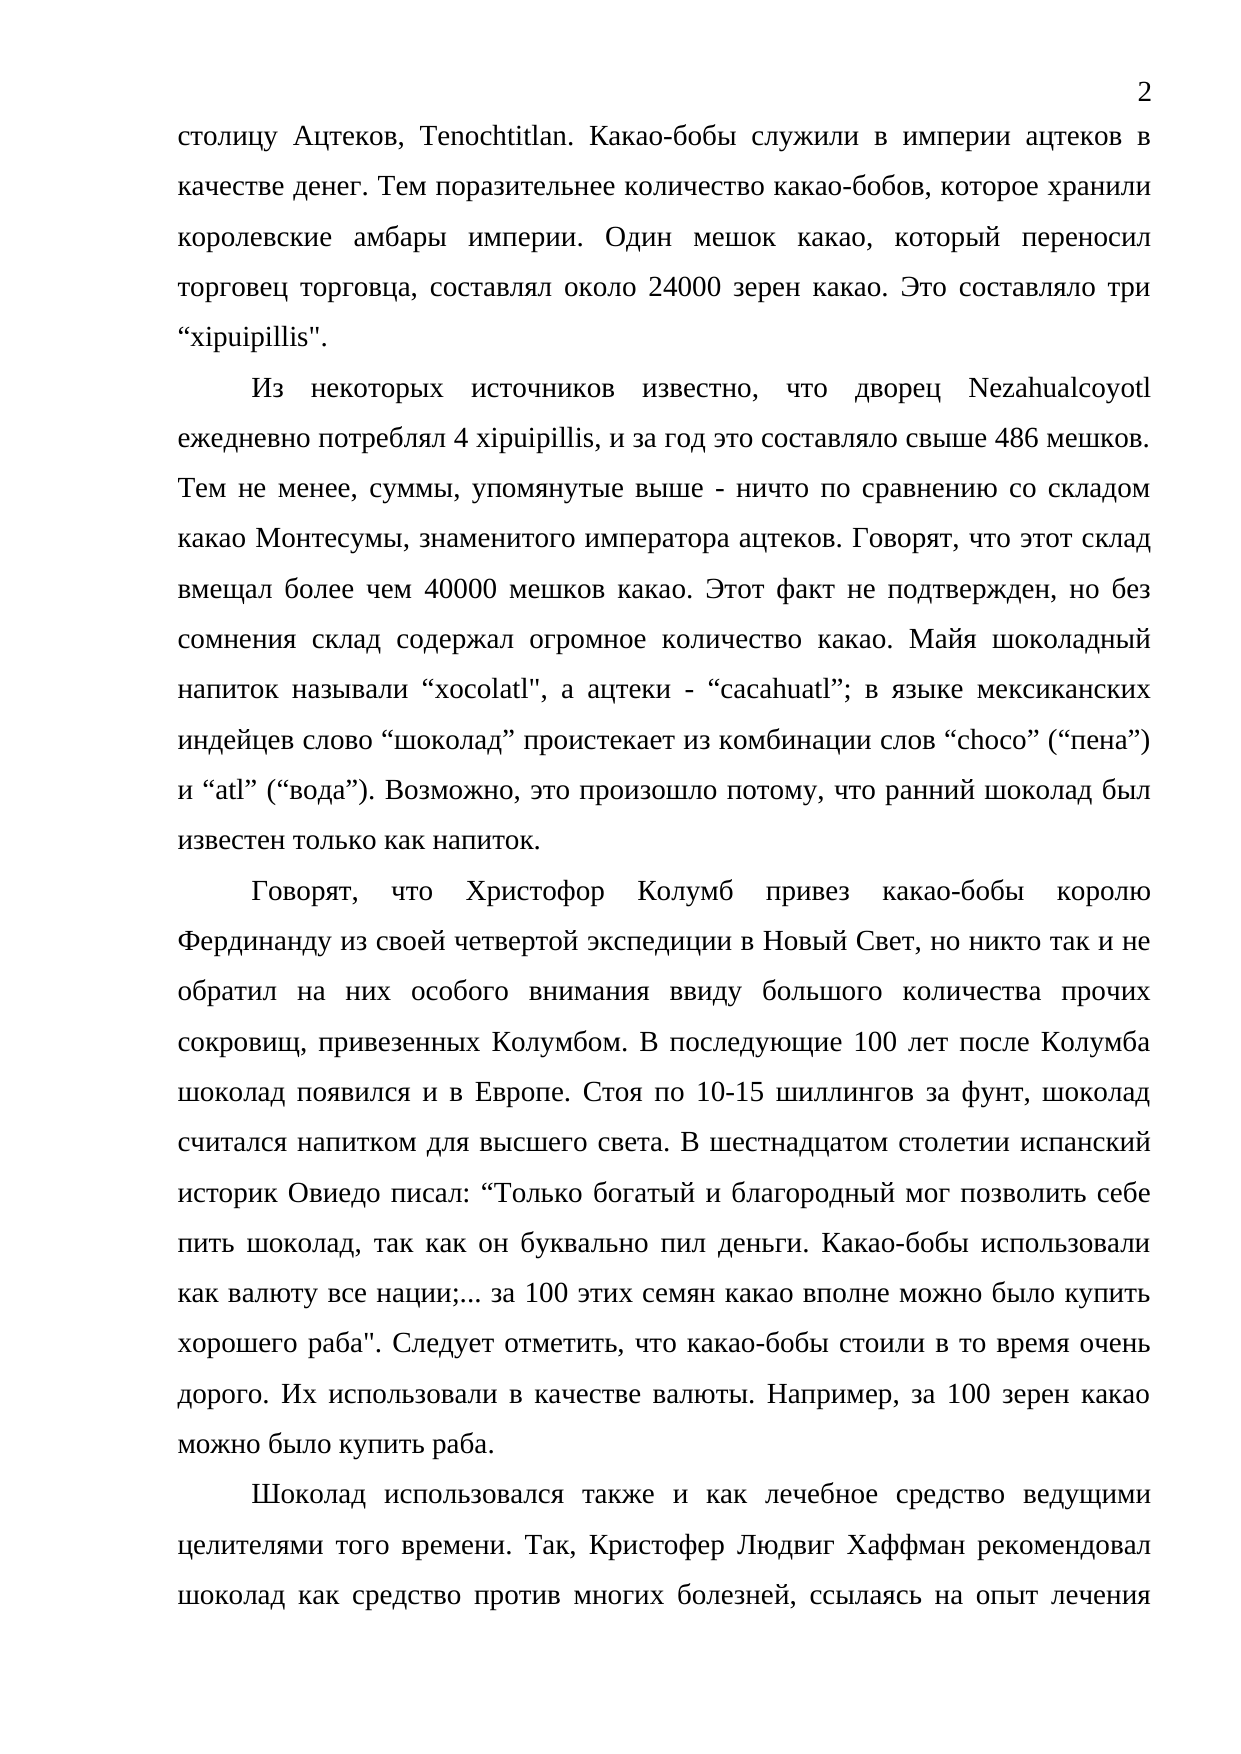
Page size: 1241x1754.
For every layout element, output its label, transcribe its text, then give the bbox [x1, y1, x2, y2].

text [177, 118, 1152, 353]
text Говорят, что Христофор Колумб привез какао-бобы королю Фердинанду из своей четвертой экспедиции в Новый Свет, но никто так и не обратил на них особого внимания ввиду большого количества прочих сокровищ, привезенных Колумбом. В последующие 100 лет после Колумба шоколад появился и в Европе. Стоя по 10-15 шиллингов за фунт, шоколад считался напитком для высшего света. В шестнадцатом столетии испанский историк Овиедо писал: “Только богатый и благородный мог позволить себе пить шоколад, так как он буквально пил деньги. Какао-бобы использовали как валюту все нации;... за 100 этих семян какао вполне можно было купить хорошего раба". Следует отметить, что какао-бобы стоили в то время очень дорого. Их использовали в качестве валюты. Например, за 100 зерен какао можно было купить раба. [177, 873, 1152, 1460]
text Из некоторых источников известно, что дворец Nezahualcoyotl ежедневно потреблял 4 xipuipillis, и за год это составляло свыше 486 мешков. Тем не менее, суммы, упомянутые выше - ничто по сравнению со складом какао Монтесумы, знаменитого императора ацтеков. Говорят, что этот склад вмещал более чем 40000 мешков какао. Этот факт не подтвержден, но без сомнения склад содержал огромное количество какао. Майя шоколадный напиток называли “xocolatl", а ацтеки - “cacahuatl”; в языке мексиканских индейцев слово “шоколад” проистекает из комбинации слов “choco” (“пена”) и “atl” (“вода”). Возможно, это произошло потому, что ранний шоколад был известен только как напиток. [177, 370, 1152, 856]
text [177, 1477, 1152, 1611]
